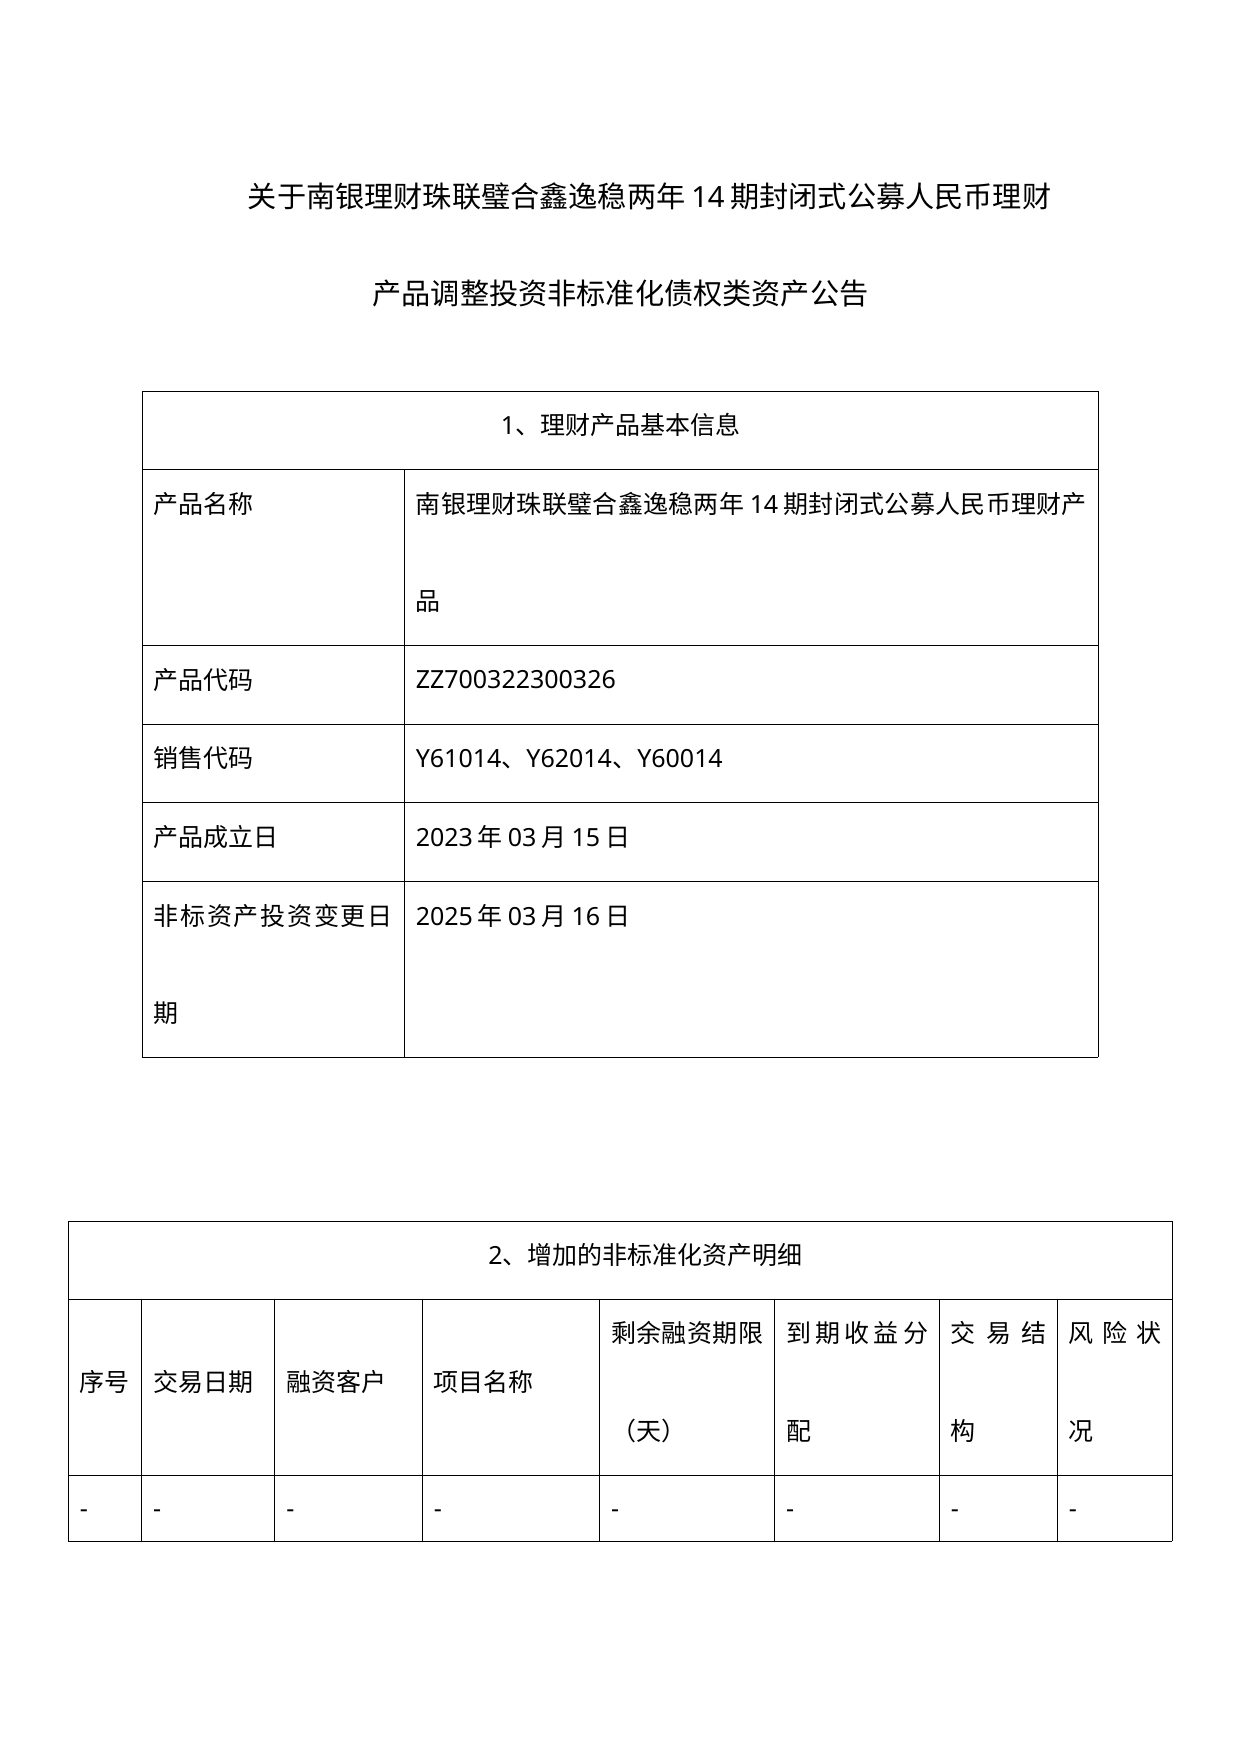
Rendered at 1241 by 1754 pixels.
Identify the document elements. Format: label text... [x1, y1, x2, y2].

table_cell 序号 [69, 1300, 141, 1474]
table_cell 产品名称 [143, 470, 404, 645]
table_cell 2025年03月16日 [405, 882, 1098, 1057]
table_cell ZZ700322300326 [405, 646, 1098, 723]
table_header 2、增加的非标准化资产明细 [69, 1222, 1172, 1298]
table_cell 销售代码 [143, 725, 404, 802]
table_cell 交易日期 [142, 1300, 274, 1474]
table_cell - [275, 1476, 422, 1541]
table_cell 2023年03月15日 [405, 803, 1098, 881]
text 关于南银理财珠联璧合鑫逸稳两年14期封闭式公募人民币理财产品调整投资非标准化债权类资产公告 [187, 162, 1053, 324]
table_cell 交易结构 [940, 1300, 1057, 1474]
table_header 1、理财产品基本信息 [143, 392, 1098, 469]
table_cell - [423, 1476, 599, 1541]
table_cell - [600, 1476, 774, 1541]
table_cell Y61014、Y62014、Y60014 [405, 725, 1098, 802]
table_cell 产品成立日 [143, 803, 404, 881]
table_cell - [1058, 1476, 1172, 1541]
table_cell 项目名称 [423, 1300, 599, 1474]
table_cell - [69, 1476, 141, 1541]
table_cell 风险状况 [1058, 1300, 1172, 1474]
table_cell 南银理财珠联璧合鑫逸稳两年14期封闭式公募人民币理财产品 [405, 470, 1098, 645]
table_cell 产品代码 [143, 646, 404, 723]
table_cell - [142, 1476, 274, 1541]
table_cell 融资客户 [275, 1300, 422, 1474]
table_cell - [940, 1476, 1057, 1541]
table_cell 剩余融资期限（天） [600, 1300, 774, 1474]
table_cell 到期收益分配 [775, 1300, 939, 1474]
table_cell 非标资产投资变更日期 [143, 882, 404, 1057]
table_cell - [775, 1476, 939, 1541]
